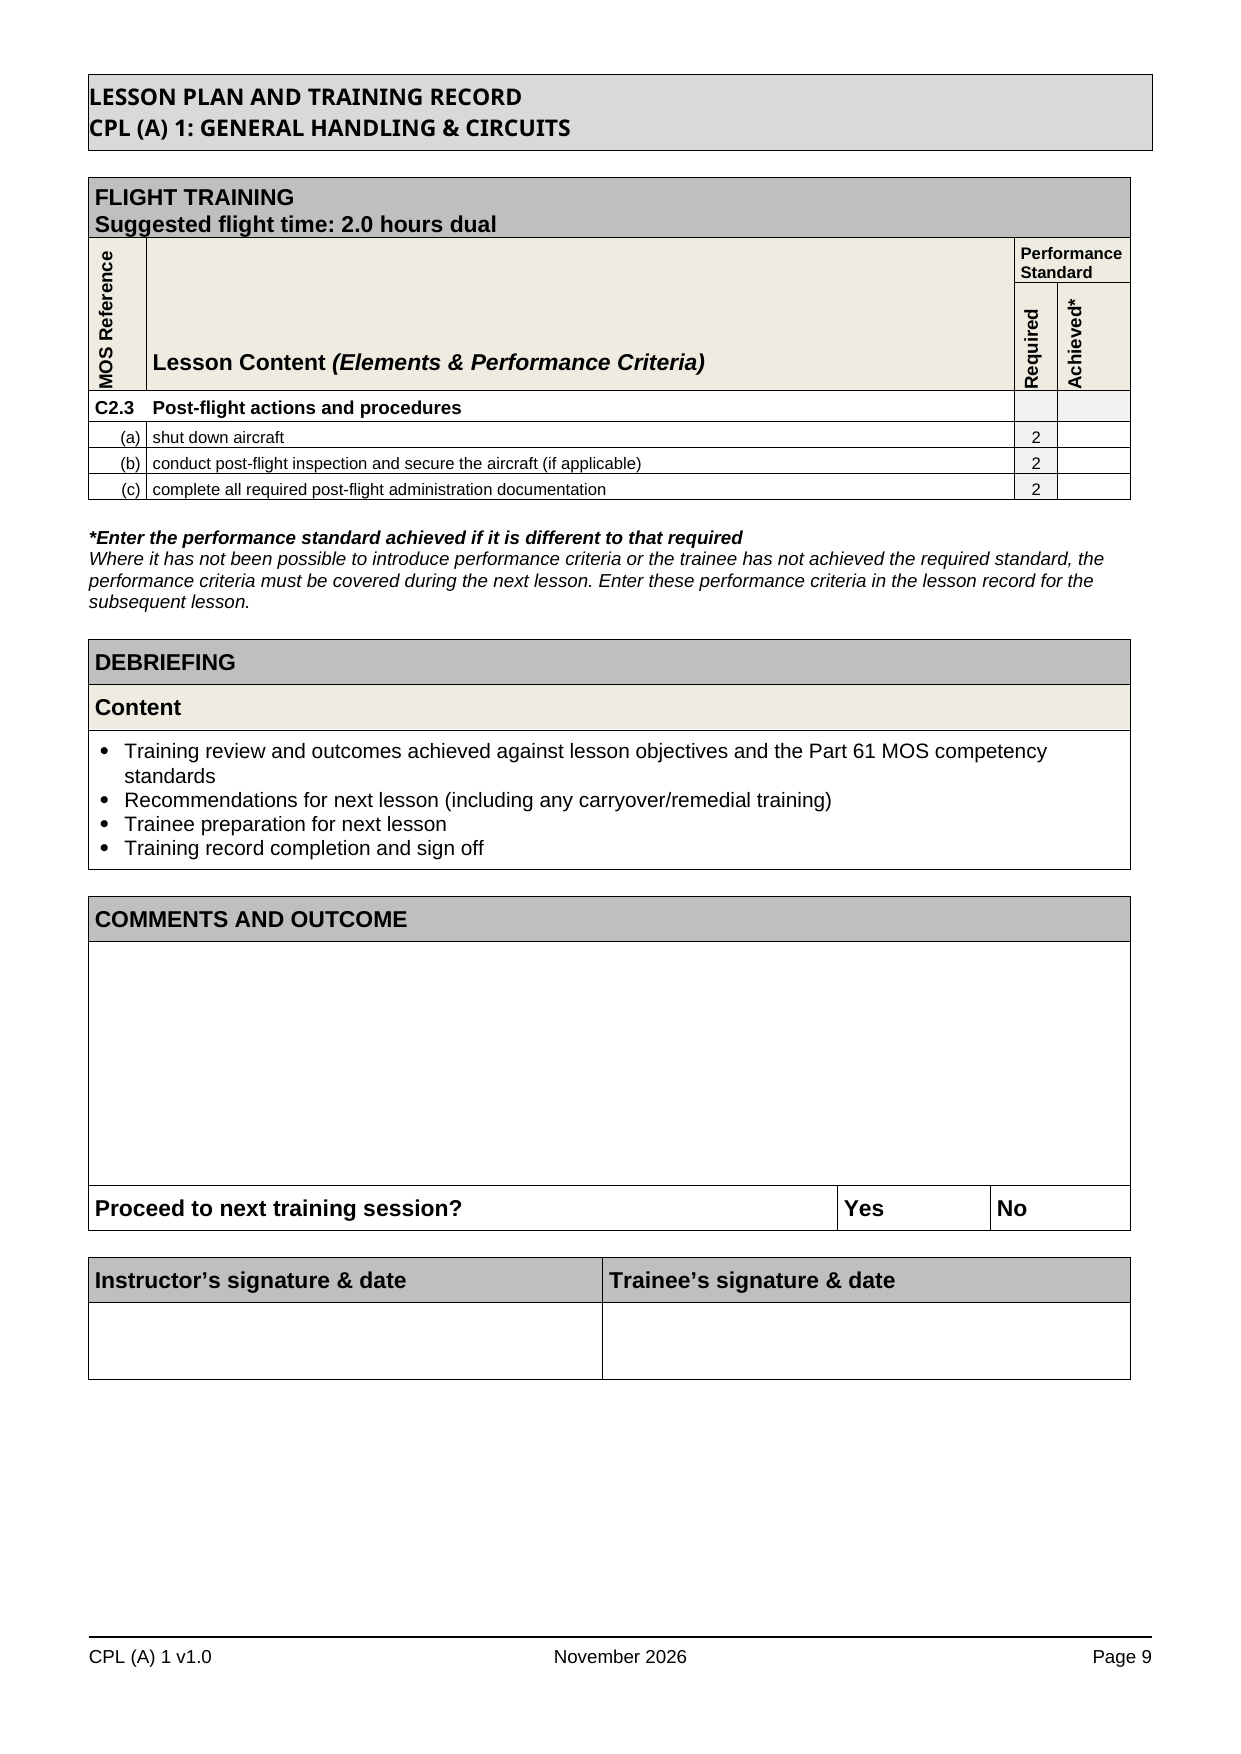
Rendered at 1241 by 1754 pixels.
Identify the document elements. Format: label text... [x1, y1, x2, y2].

table_header Instructor’s signature & date [89, 1258, 602, 1302]
table_cell [89, 422, 146, 447]
table_cell [1058, 448, 1130, 473]
table_cell [1058, 391, 1130, 421]
text Where it has not been possible to introduce performance criteria or the trainee has not achieved the required standard, the performance criteria must be covered during the next lesson. Enter these performance criteria in the lesson record for the subsequent lesson. [89, 548, 1152, 613]
table_cell No [991, 1186, 1130, 1230]
table_cell [1058, 422, 1130, 447]
table_cell [1058, 474, 1130, 499]
table_header DEBRIEFING [89, 640, 1130, 684]
table_cell [89, 448, 146, 473]
table_cell Training review and outcomes achieved against lesson objectives and the Part 61 MOS competency standards Recommendations for next lesson (including any carryover/remedial training) Trainee preparation for next lesson Training record completion and sign off [89, 731, 1130, 868]
table_cell [1015, 391, 1057, 421]
table_cell Lesson Content (Elements & Performance Criteria) [147, 238, 1014, 390]
table_cell [89, 942, 1130, 1185]
table_cell Performance Standard [1015, 238, 1130, 282]
table_cell 2 [1015, 448, 1057, 473]
text *Enter the performance standard achieved if it is different to that required [89, 527, 1152, 548]
table_cell [89, 474, 146, 499]
table_cell Proceed to next training session? [89, 1186, 837, 1230]
table_cell conduct post-flight inspection and secure the aircraft (if applicable) [147, 448, 1014, 473]
table_cell [603, 1303, 1130, 1379]
table_cell Content [89, 685, 1130, 729]
table_cell Yes [838, 1186, 990, 1230]
table_cell shut down aircraft [147, 422, 1014, 447]
table_cell Achieved* [1058, 283, 1130, 390]
table_cell MOS Reference [89, 238, 146, 390]
table_cell 2 [1015, 474, 1057, 499]
table_header COMMENTS AND OUTCOME [89, 897, 1130, 941]
table_cell [89, 1303, 602, 1379]
table_header Trainee’s signature & date [603, 1258, 1130, 1302]
table_header FLIGHT TRAINING Suggested flight time: 2.0 hours dual [89, 178, 1130, 237]
table_cell Required [1015, 283, 1057, 390]
table_cell C2.3 [89, 391, 146, 421]
table_cell 2 [1015, 422, 1057, 447]
table_cell complete all required post-flight administration documentation [147, 474, 1014, 499]
table_cell Post-flight actions and procedures [146, 391, 1014, 421]
